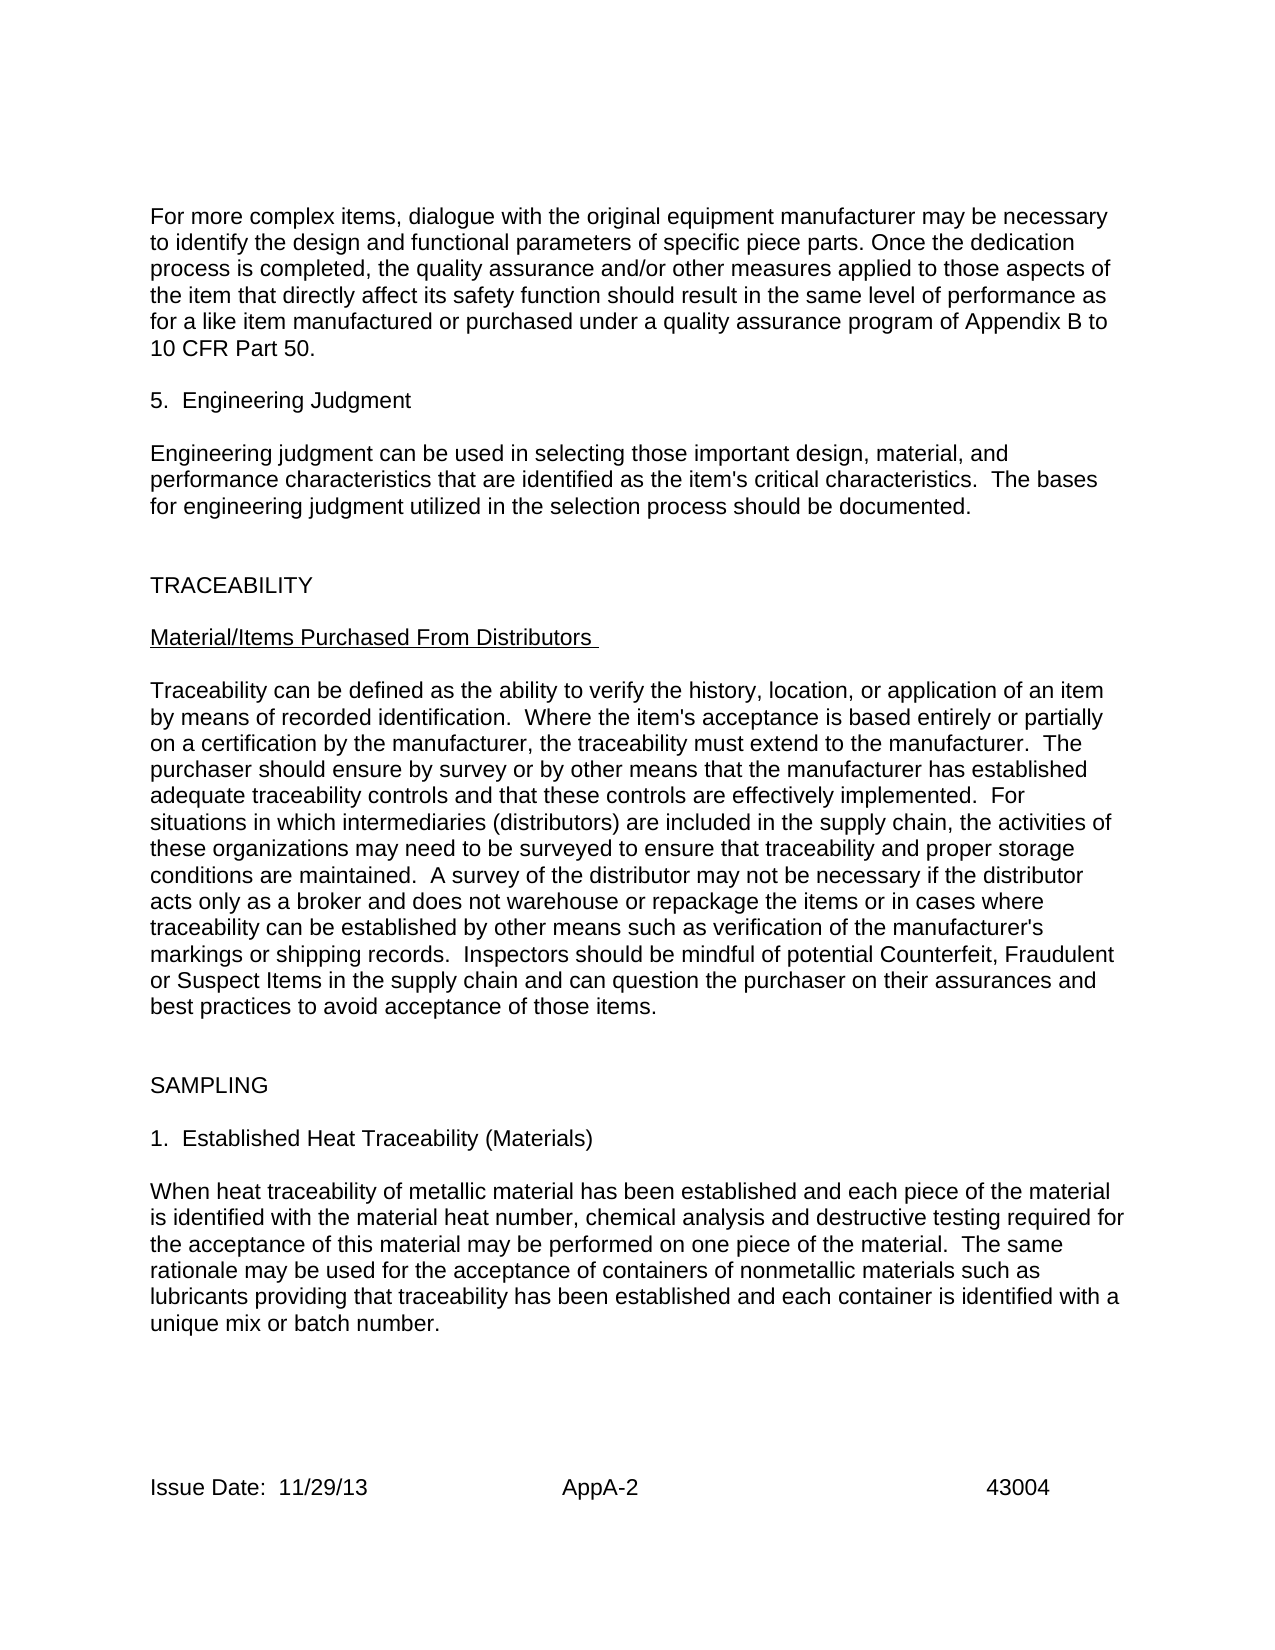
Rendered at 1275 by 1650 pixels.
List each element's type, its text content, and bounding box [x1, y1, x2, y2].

text TRACEABILITY [150, 572, 1125, 598]
text For more complex items, dialogue with the original equipment manufacturer may be necessary to identify the design and functional parameters of specific piece parts. Once the dedication process is completed, the quality assurance and/or other measures applied to those aspects of the item that directly affect its safety function should result in the same level of performance as for a like item manufactured or purchased under a quality assurance program of Appendix B to 10 CFR Part 50. [150, 203, 1125, 361]
text Material/Items Purchased From Distributors [150, 624, 1125, 651]
text 1. Established Heat Traceability (Materials) [150, 1125, 1125, 1151]
text SAMPLING [150, 1072, 1125, 1099]
text Engineering judgment can be used in selecting those important design, material, and performance characteristics that are identified as the item's critical characteristics. The bases for engineering judgment utilized in the selection process should be documented. [150, 440, 1125, 519]
text When heat traceability of metallic material has been established and each piece of the material is identified with the material heat number, chemical analysis and destructive testing required for the acceptance of this material may be performed on one piece of the material. The same rationale may be used for the acceptance of containers of nonmetallic materials such as lubricants providing that traceability has been established and each container is identified with a unique mix or batch number. [150, 1178, 1125, 1336]
text Traceability can be defined as the ability to verify the history, location, or application of an item by means of recorded identification. Where the item's acceptance is based entirely or partially on a certification by the manufacturer, the traceability must extend to the manufacturer. The purchaser should ensure by survey or by other means that the manufacturer has established adequate traceability controls and that these controls are effectively implemented. For situations in which intermediaries (distributors) are included in the supply chain, the activities of these organizations may need to be surveyed to ensure that traceability and proper storage conditions are maintained. A survey of the distributor may not be necessary if the distributor acts only as a broker and does not warehouse or repackage the items or in cases where traceability can be established by other means such as verification of the manufacturer's markings or shipping records. Inspectors should be mindful of potential Counterfeit, Fraudulent or Suspect Items in the supply chain and can question the purchaser on their assurances and best practices to avoid acceptance of those items. [150, 677, 1125, 1020]
text 5. Engineering Judgment [150, 387, 1125, 413]
